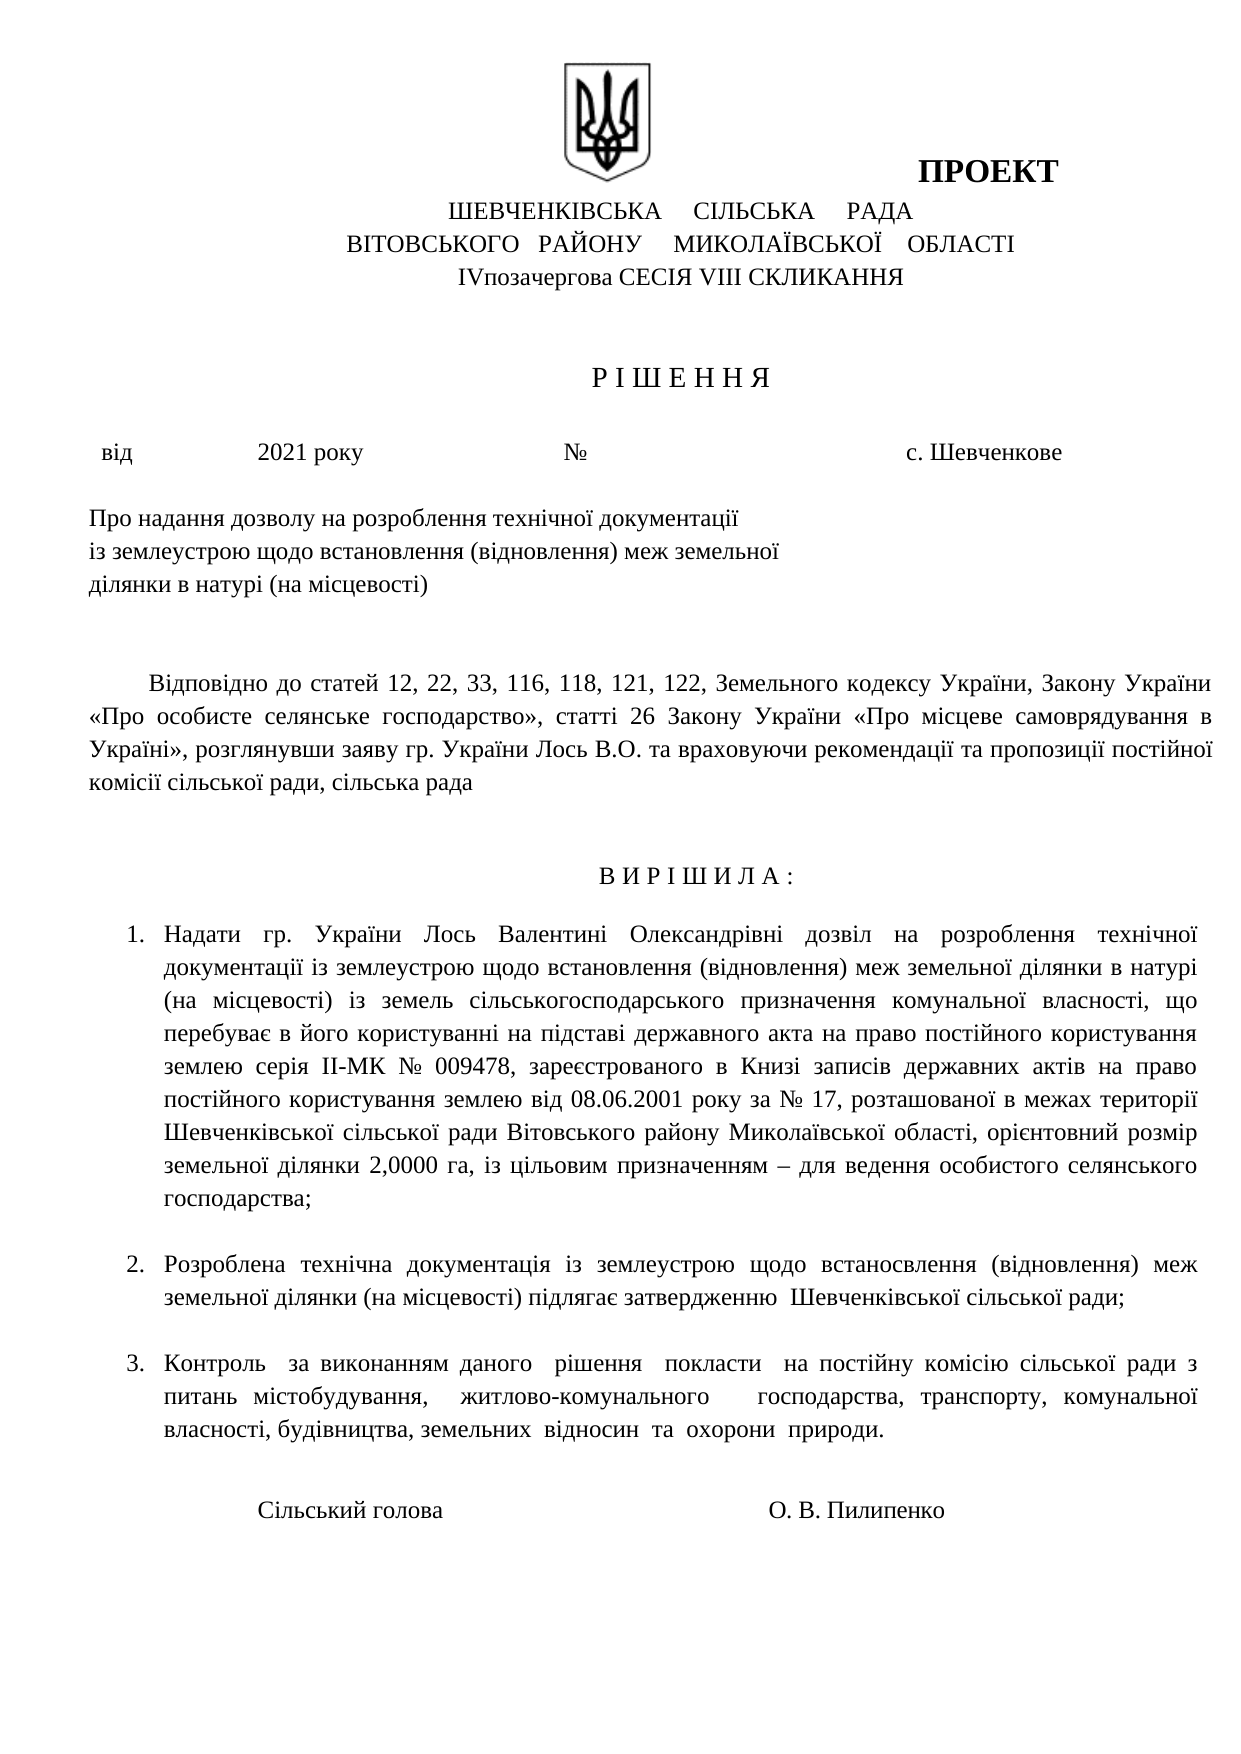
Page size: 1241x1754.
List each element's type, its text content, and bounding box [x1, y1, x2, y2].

text Відповідно до статей 12, 22, 33, 116, 118, 121, 122, Земельного кодексу України, Закону України «Про особисте селянське господарство», статті 26 Закону України «Про місцеве самоврядування в Україні», розглянувши заяву гр. України Лось В.О. та враховуючи рекомендації та пропозиції постійної комісії сільської ради, сільська рада [89, 668, 1213, 796]
list Розроблена технічна документація із землеустрою щодо встаносвлення (відновлення) меж земельної ділянки (на місцевості) підлягає затвердженню Шевченківської сільської ради; [126, 1249, 1198, 1311]
text Р І Ш Е Н Н Я [148, 360, 1214, 393]
list Контроль за виконанням даного рішення покласти на постійну комісію сільської ради з питань містобудування, житлово-комунального господарства, транспорту, комунальної власності, будівництва, земельних відносин та охорони природи. [126, 1348, 1198, 1443]
text із землеустрою щодо встановлення (відновлення) меж земельної [89, 536, 1198, 565]
picture [563, 62, 652, 183]
text ПРОЕКТ [89, 62, 1214, 190]
text ділянки в натурі (на місцевості) [89, 569, 1198, 598]
text Сільський голова О. В. Пилипенко [126, 1496, 1214, 1524]
text ВИРІШИЛА: [89, 862, 1214, 890]
text ШЕВЧЕНКІВСЬКА СІЛЬСЬКА РАДА ВІТОВСЬКОГО РАЙОНУ МИКОЛАЇВСЬКОЇ ОБЛАСТІ ІVпозачергова СЕСІЯ VІІІ СКЛИКАННЯ [148, 196, 1214, 291]
text Про надання дозволу на розроблення технічної документації [89, 503, 1198, 532]
text від 2021 року № с. Шевченкове [89, 437, 1214, 466]
list Надати гр. України Лось Валентині Олександрівні дозвіл на розроблення технічної документації із землеустрою щодо встановлення (відновлення) меж земельної ділянки в натурі (на місцевості) із земель сільськогосподарського призначення комунальної власності, що перебуває в його користуванні на підставі державного акта на право постійного користування землею серія ІІ-МК № 009478, зареєстрованого в Книзі записів державних актів на право постійного користування землею від 08.06.2001 року за № 17, розташованої в межах території Шевченківської сільської ради Вітовського району Миколаївської області, орієнтовний розмір земельної ділянки 2,0000 га, із цільовим призначенням – для ведення особистого селянського господарства; [126, 919, 1198, 1212]
